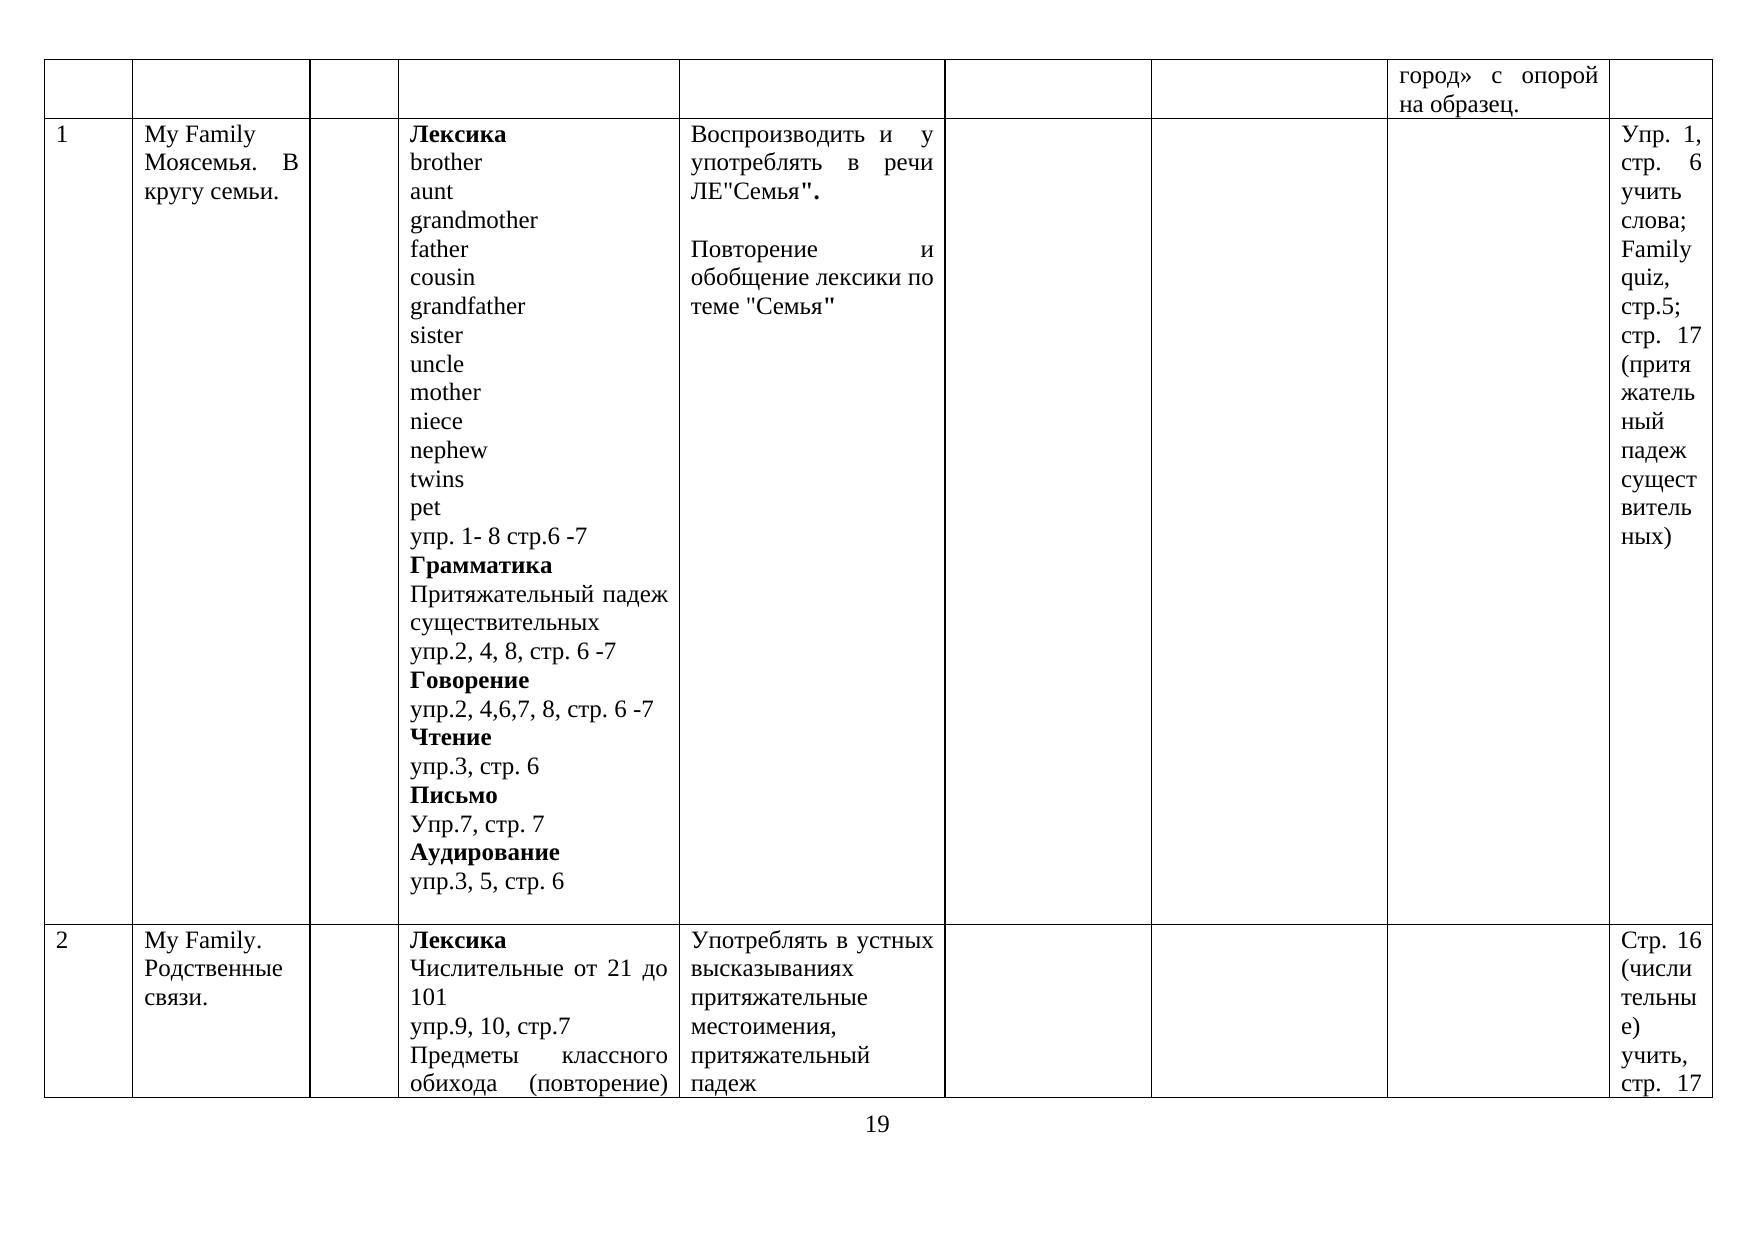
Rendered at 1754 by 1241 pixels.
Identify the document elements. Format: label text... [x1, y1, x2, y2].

table_cell [946, 925, 1151, 1097]
table_cell [399, 60, 679, 118]
table_cell [680, 60, 944, 118]
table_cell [946, 60, 1151, 118]
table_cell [399, 925, 679, 1097]
table_cell Лексика brother aunt grandmother father cousin grandfather sister uncle mother niece nephew twins pet упр. 1- 8 стр.6 -7 Грамматика Притяжательный падеж существительных упр.2, 4, 8, стр. 6 -7 Говорение упр.2, 4,6,7, 8, стр. 6 -7 Чтение упр.3, стр. 6 Письмо Упр.7, стр. 7 Аудирование упр.3, 5, стр. 6 [399, 119, 679, 924]
table_cell 1 [45, 119, 132, 924]
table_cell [680, 925, 944, 1097]
table_cell [946, 119, 1151, 924]
table_cell Воспроизводить и у употреблять в речи ЛЕ"Семья". Повторение и обобщение лексики по теме "Семья" [680, 119, 944, 924]
table_cell [1152, 119, 1387, 924]
table_cell [311, 119, 398, 924]
table_cell 11 [311, 60, 398, 118]
table_cell 2 [45, 925, 132, 1097]
table_cell My Family Моясемья. В кругу семьи. [133, 119, 309, 924]
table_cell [1610, 925, 1712, 1097]
table_cell [45, 60, 132, 118]
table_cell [133, 60, 309, 118]
table_cell [1388, 925, 1609, 1097]
table_cell [1152, 925, 1387, 1097]
table_cell [311, 925, 398, 1097]
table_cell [1388, 60, 1609, 118]
table_cell [1610, 60, 1712, 118]
table_cell Упр. 1, стр. 6 учить слова; Familyquiz, стр.5; стр. 17 (притяжательный падеж существительных) [1610, 119, 1712, 924]
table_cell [1152, 60, 1387, 118]
table_cell [1388, 119, 1609, 924]
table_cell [133, 925, 309, 1097]
